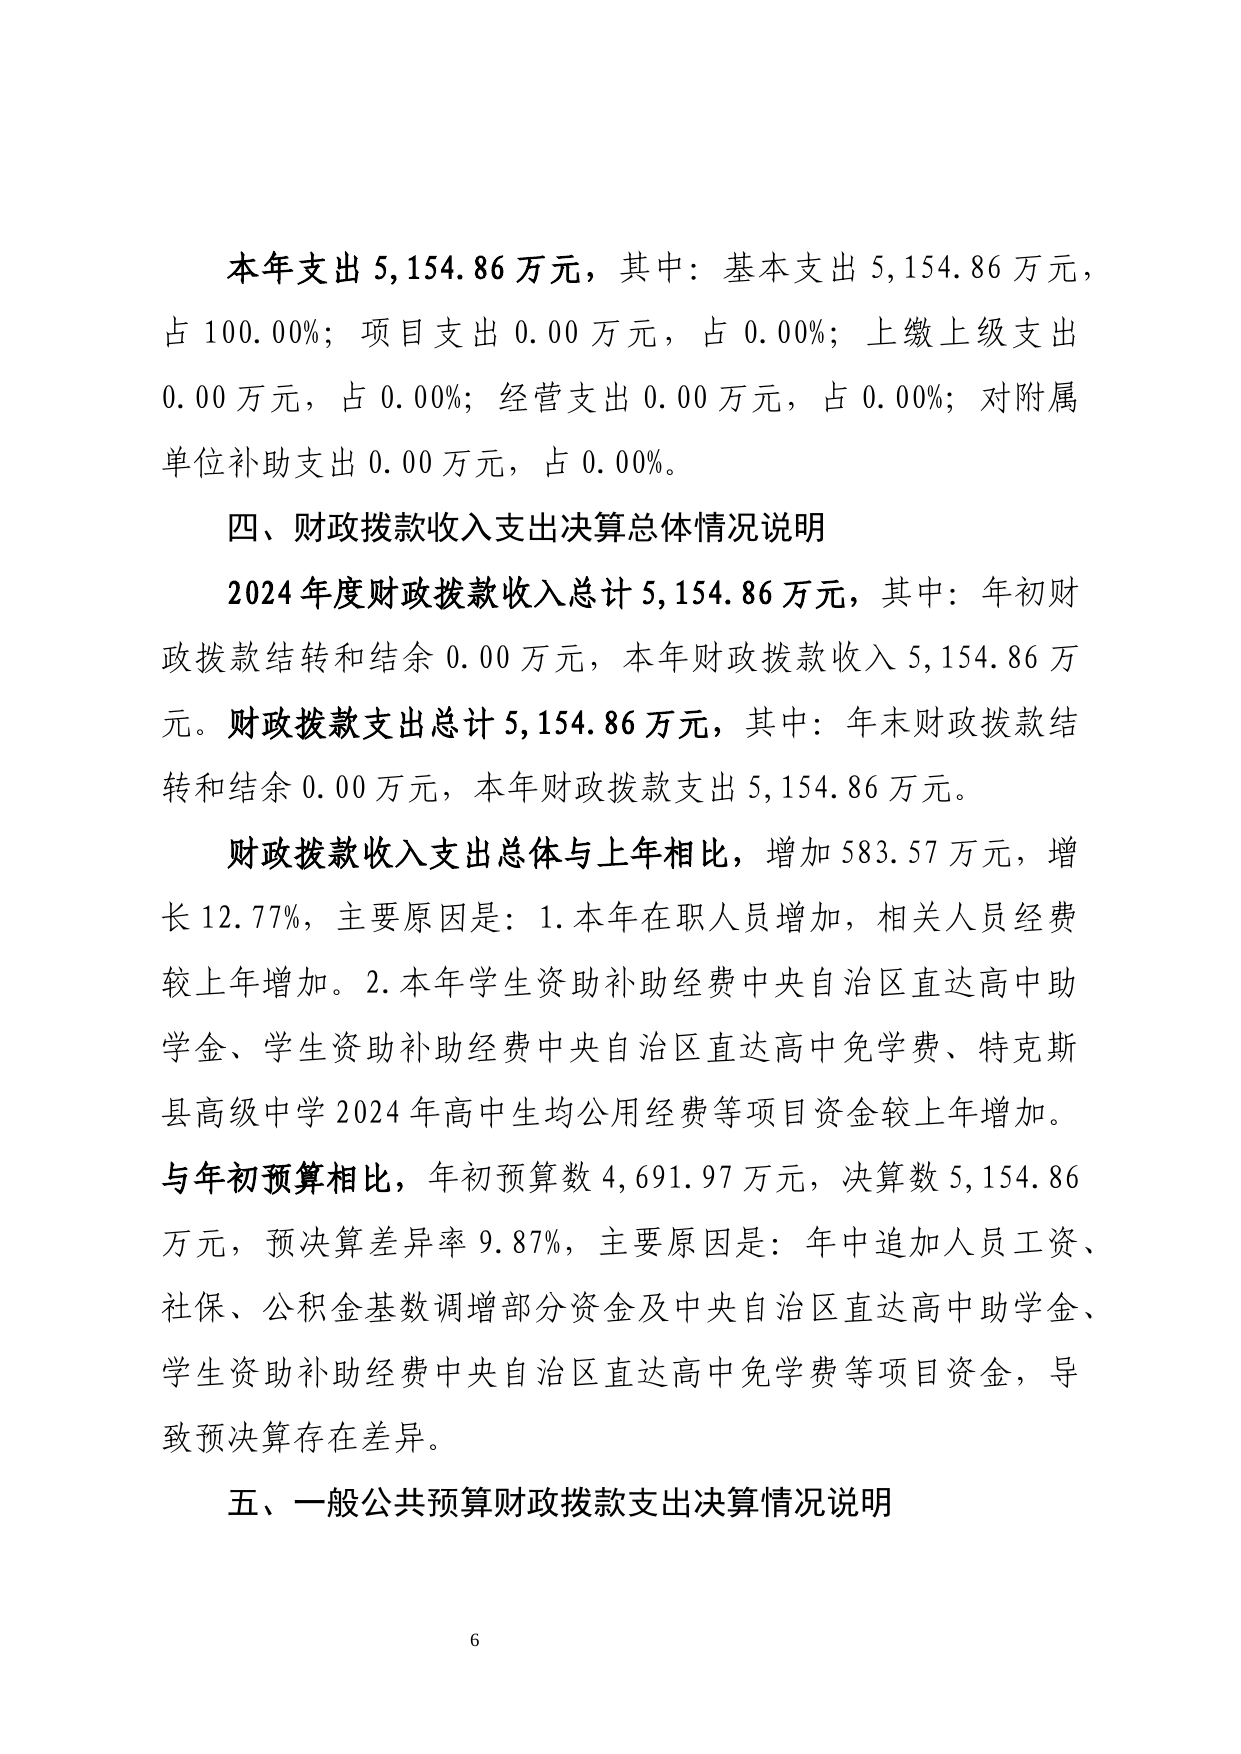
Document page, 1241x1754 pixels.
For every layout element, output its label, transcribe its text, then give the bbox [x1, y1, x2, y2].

text 财政拨款收入支出总体与上年相比，增加583.57万元，增长12.77%，主要原因是：1.本年在职人员增加，相关人员经费较上年增加。2.本年学生资助补助经费中央自治区直达高中助学金、学生资助补助经费中央自治区直达高中免学费、特克斯县高级中学2024年高中生均公用经费等项目资金较上年增加。与年初预算相比，年初预算数4,691.97万元，决算数5,154.86万元，预决算差异率9.87%，主要原因是：年中追加人员工资、社保、公积金基数调增部分资金及中央自治区直达高中助学金、学生资助补助经费中央自治区直达高中免学费等项目资金，导致预决算存在差异。 [159, 818, 1081, 1468]
text 五、一般公共预算财政拨款支出决算情况说明 [159, 1468, 1081, 1533]
text 2024年度财政拨款收入总计5,154.86万元，其中：年初财政拨款结转和结余0.00万元，本年财政拨款收入5,154.86万元。财政拨款支出总计5,154.86万元，其中：年末财政拨款结转和结余0.00万元，本年财政拨款支出5,154.86万元。 [159, 558, 1081, 818]
text 四、财政拨款收入支出决算总体情况说明 [159, 493, 1081, 558]
text 本年支出5,154.86万元，其中：基本支出5,154.86万元，占100.00%；项目支出0.00万元，占0.00%；上缴上级支出0.00万元，占0.00%；经营支出0.00万元，占0.00%；对附属单位补助支出0.00万元，占0.00%。 [159, 233, 1081, 493]
